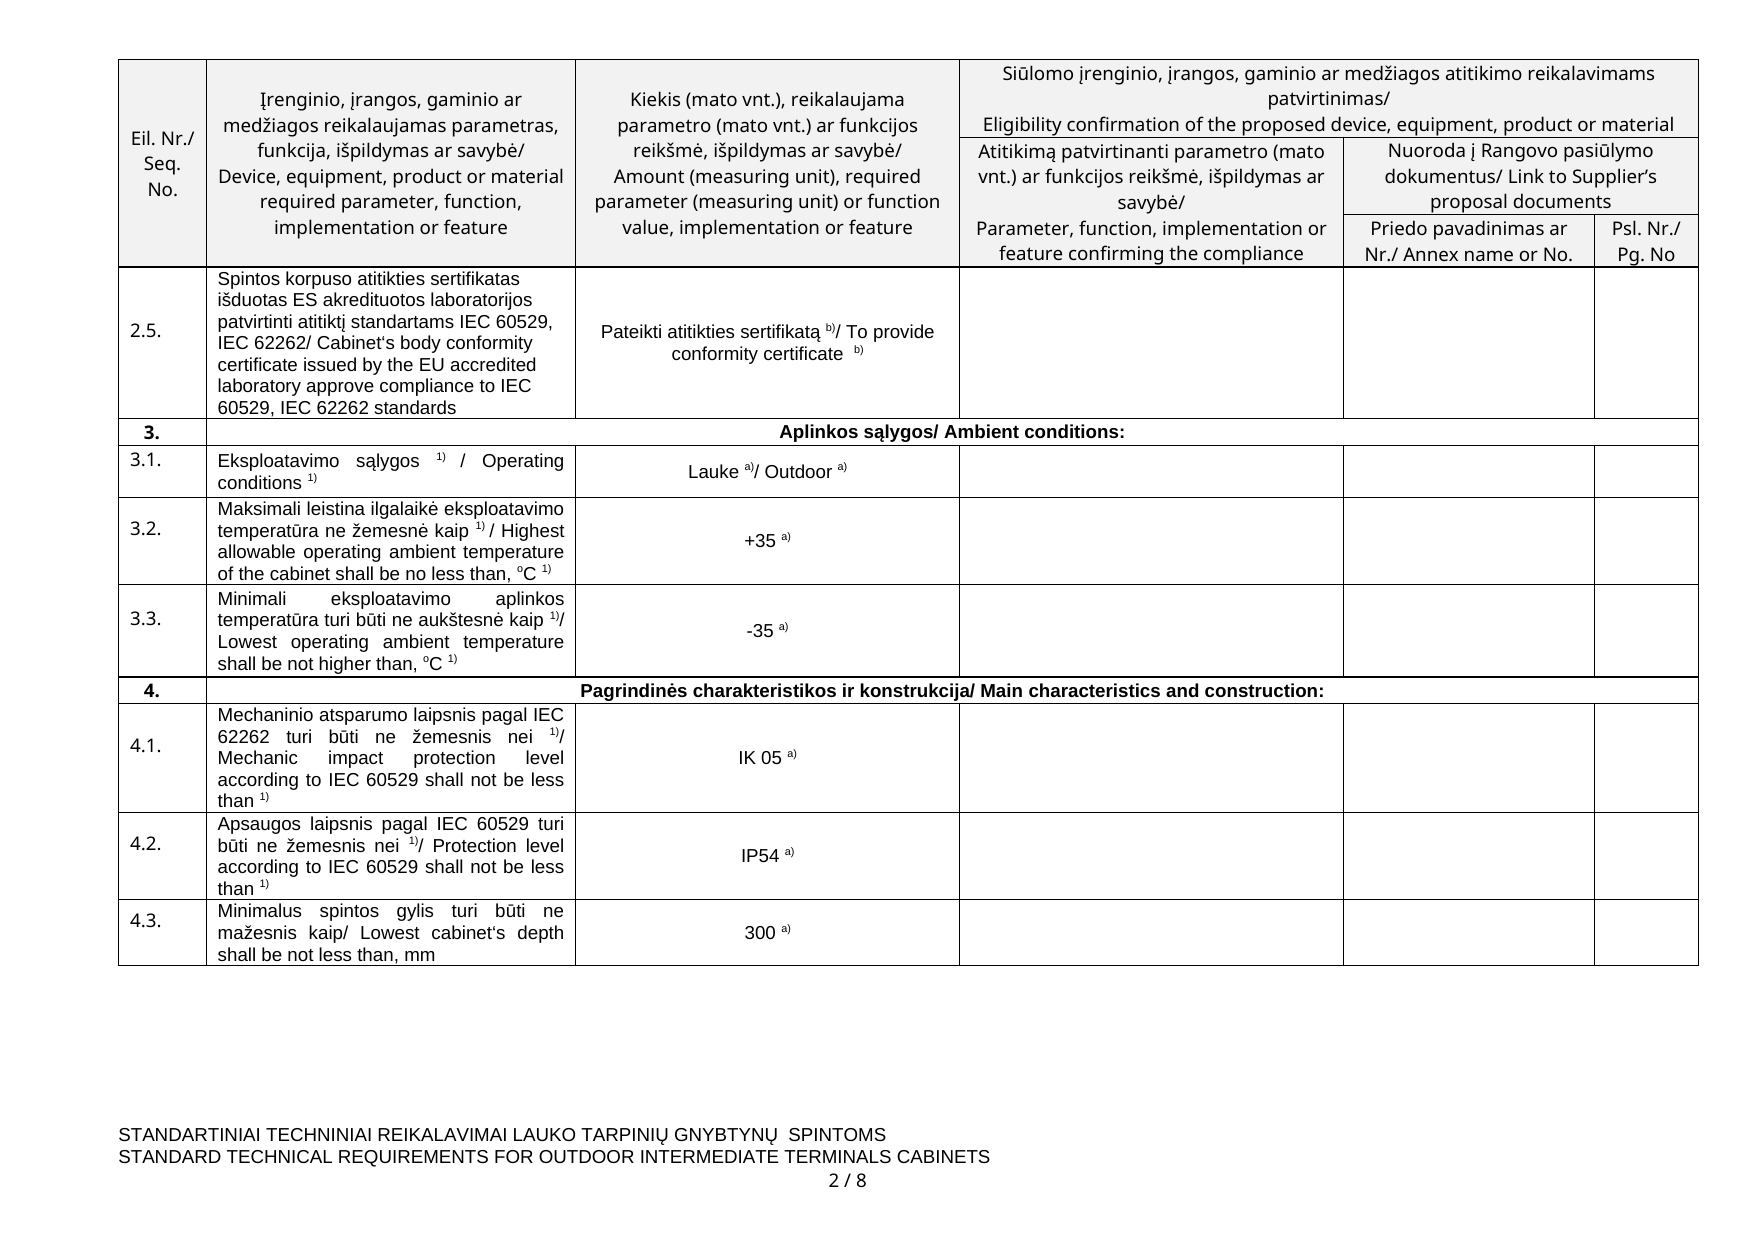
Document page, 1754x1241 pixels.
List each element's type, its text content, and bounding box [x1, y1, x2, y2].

table_cell [119, 419, 206, 445]
table_cell Maksimali leistina ilgalaikė eksploatavimo temperatūra ne žemesnė kaip 1) / Highest allowable operating ambient temperature of the cabinet shall be no less than, oC 1) [207, 498, 575, 584]
table_cell [1595, 498, 1698, 584]
table_cell Spintos korpuso atitikties sertifikatas išduotas ES akredituotos laboratorijos patvirtinti atitiktį standartams IEC 60529, IEC 62262/ Cabinet‘s body conformity certificate issued by the EU accredited laboratory approve compliance to IEC 60529, IEC 62262 standards [207, 268, 575, 418]
table_header Eil. Nr./ Seq. No. [119, 60, 206, 266]
table_cell Eksploatavimo sąlygos 1) / Operating conditions 1) [207, 446, 575, 497]
table_cell [1344, 813, 1594, 899]
table_cell [1595, 813, 1698, 899]
table_cell [119, 446, 206, 497]
table_cell [1344, 704, 1594, 812]
table_header Įrenginio, įrangos, gaminio ar medžiagos reikalaujamas parametras, funkcija, išpildymas ar savybė/ Device, equipment, product or material required parameter, function, implementation or feature [207, 60, 575, 266]
table_cell IK 05 a) [576, 704, 959, 812]
table_cell [1595, 268, 1698, 418]
table_cell Aplinkos sąlygos/ Ambient conditions: [207, 419, 1698, 445]
table_cell [1344, 498, 1594, 584]
table_cell [119, 678, 206, 703]
table_cell [119, 585, 206, 676]
table_cell [1344, 585, 1594, 676]
table_cell IP54 a) [576, 813, 959, 899]
table_cell Pateikti atitikties sertifikatą b)/ To provide conformity certificate b) [576, 268, 959, 418]
table_cell Apsaugos laipsnis pagal IEC 60529 turi būti ne žemesnis nei 1)/ Protection level according to IEC 60529 shall not be less than 1) [207, 813, 575, 899]
table_cell [119, 813, 206, 899]
table_cell Lauke a)/ Outdoor a) [576, 446, 959, 497]
table_header Siūlomo įrenginio, įrangos, gaminio ar medžiagos atitikimo reikalavimams patvirtinimas/ Eligibility confirmation of the proposed device, equipment, product or material [960, 60, 1698, 137]
table_cell [1344, 446, 1594, 497]
table_cell Priedo pavadinimas ar Nr./ Annex name or No. [1344, 215, 1594, 266]
table_header Kiekis (mato vnt.), reikalaujama parametro (mato vnt.) ar funkcijos reikšmė, išpildymas ar savybė/ Amount (measuring unit), required parameter (measuring unit) or function value, implementation or feature [576, 60, 959, 266]
table_cell [960, 704, 1343, 812]
table_cell Minimali eksploatavimo aplinkos temperatūra turi būti ne aukštesnė kaip 1)/ Lowest operating ambient temperature shall be not higher than, oC 1) [207, 585, 575, 676]
table_cell [1595, 446, 1698, 497]
table_cell +35 a) [576, 498, 959, 584]
table_cell 300 a) [576, 900, 959, 965]
table_cell Psl. Nr./ Pg. No [1595, 215, 1698, 266]
table_cell [960, 498, 1343, 584]
table_cell Pagrindinės charakteristikos ir konstrukcija/ Main characteristics and construction: [207, 678, 1698, 703]
table_cell Nuoroda į Rangovo pasiūlymo dokumentus/ Link to Supplier’s proposal documents [1344, 138, 1698, 214]
table_cell Atitikimą patvirtinanti parametro (mato vnt.) ar funkcijos reikšmė, išpildymas ar savybė/ Parameter, function, implementation or feature confirming the compliance [960, 138, 1343, 266]
table_cell -35 a) [576, 585, 959, 676]
table_cell Mechaninio atsparumo laipsnis pagal IEC 62262 turi būti ne žemesnis nei 1)/ Mechanic impact protection level according to IEC 60529 shall not be less than 1) [207, 704, 575, 812]
table_cell [960, 446, 1343, 497]
table_cell [960, 813, 1343, 899]
table_cell [960, 585, 1343, 676]
table_cell [119, 498, 206, 584]
table_cell Minimalus spintos gylis turi būti ne mažesnis kaip/ Lowest cabinet‘s depth shall be not less than, mm [207, 900, 575, 965]
table_cell [119, 268, 206, 418]
table_cell [960, 900, 1343, 965]
table_cell [960, 268, 1343, 418]
table_cell [1595, 900, 1698, 965]
table_cell [1344, 268, 1594, 418]
table_cell [1344, 900, 1594, 965]
table_cell [1595, 585, 1698, 676]
table_cell [119, 704, 206, 812]
table_cell [119, 900, 206, 965]
table_cell [1595, 704, 1698, 812]
